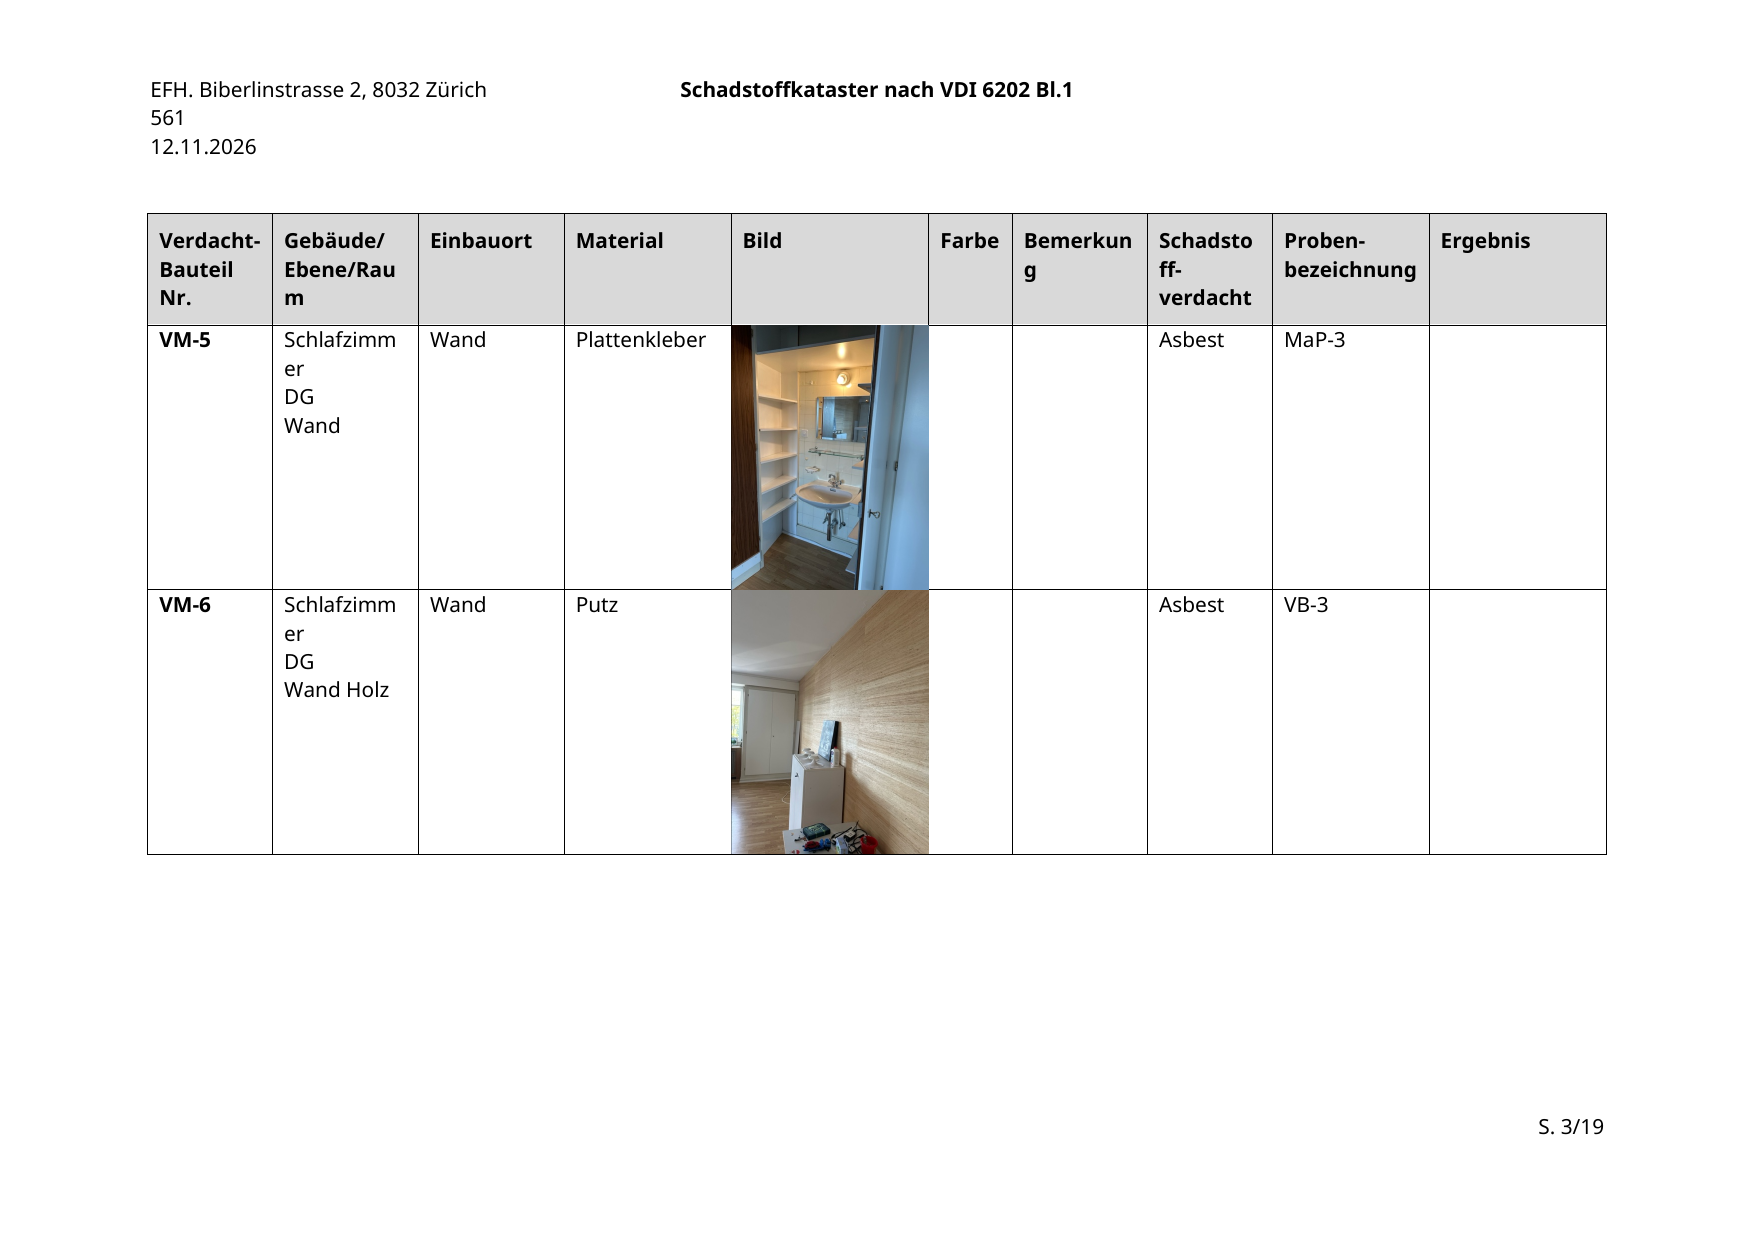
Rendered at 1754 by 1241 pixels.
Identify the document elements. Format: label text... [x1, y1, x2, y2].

table_header Bemerkung [1013, 214, 1147, 324]
table_header Proben-bezeichnung [1273, 214, 1429, 324]
table_header Gebäude/ Ebene/Raum [273, 214, 418, 324]
table_cell Putz [565, 590, 731, 854]
table_header Material [565, 214, 731, 324]
table_cell Schlafzimmer DG Wand [273, 326, 418, 589]
table_header Farbe [929, 214, 1012, 324]
picture [731, 325, 929, 854]
table_header Bild [732, 214, 928, 324]
table_cell VM-6 [148, 590, 272, 854]
table_cell [1430, 326, 1606, 589]
table_header Ergebnis [1430, 214, 1606, 324]
table_header Verdacht-Bauteil Nr. [148, 214, 272, 324]
table_cell Asbest [1148, 590, 1272, 854]
table_cell VB-3 [1273, 590, 1429, 854]
table_header Schadstoff-verdacht [1148, 214, 1272, 324]
table_cell [929, 326, 1012, 589]
table_cell Wand [419, 590, 564, 854]
table_cell [1430, 590, 1606, 854]
table_cell VM-5 [148, 326, 272, 589]
table_cell Asbest [1148, 326, 1272, 589]
table_cell Plattenkleber [565, 326, 731, 589]
table_cell [1013, 326, 1147, 589]
table_cell [929, 590, 1012, 854]
table_cell Wand [419, 326, 564, 589]
table_cell Schlafzimmer DG Wand Holz [273, 590, 418, 854]
table_header Einbauort [419, 214, 564, 324]
table_cell [1013, 590, 1147, 854]
table_cell MaP-3 [1273, 326, 1429, 589]
